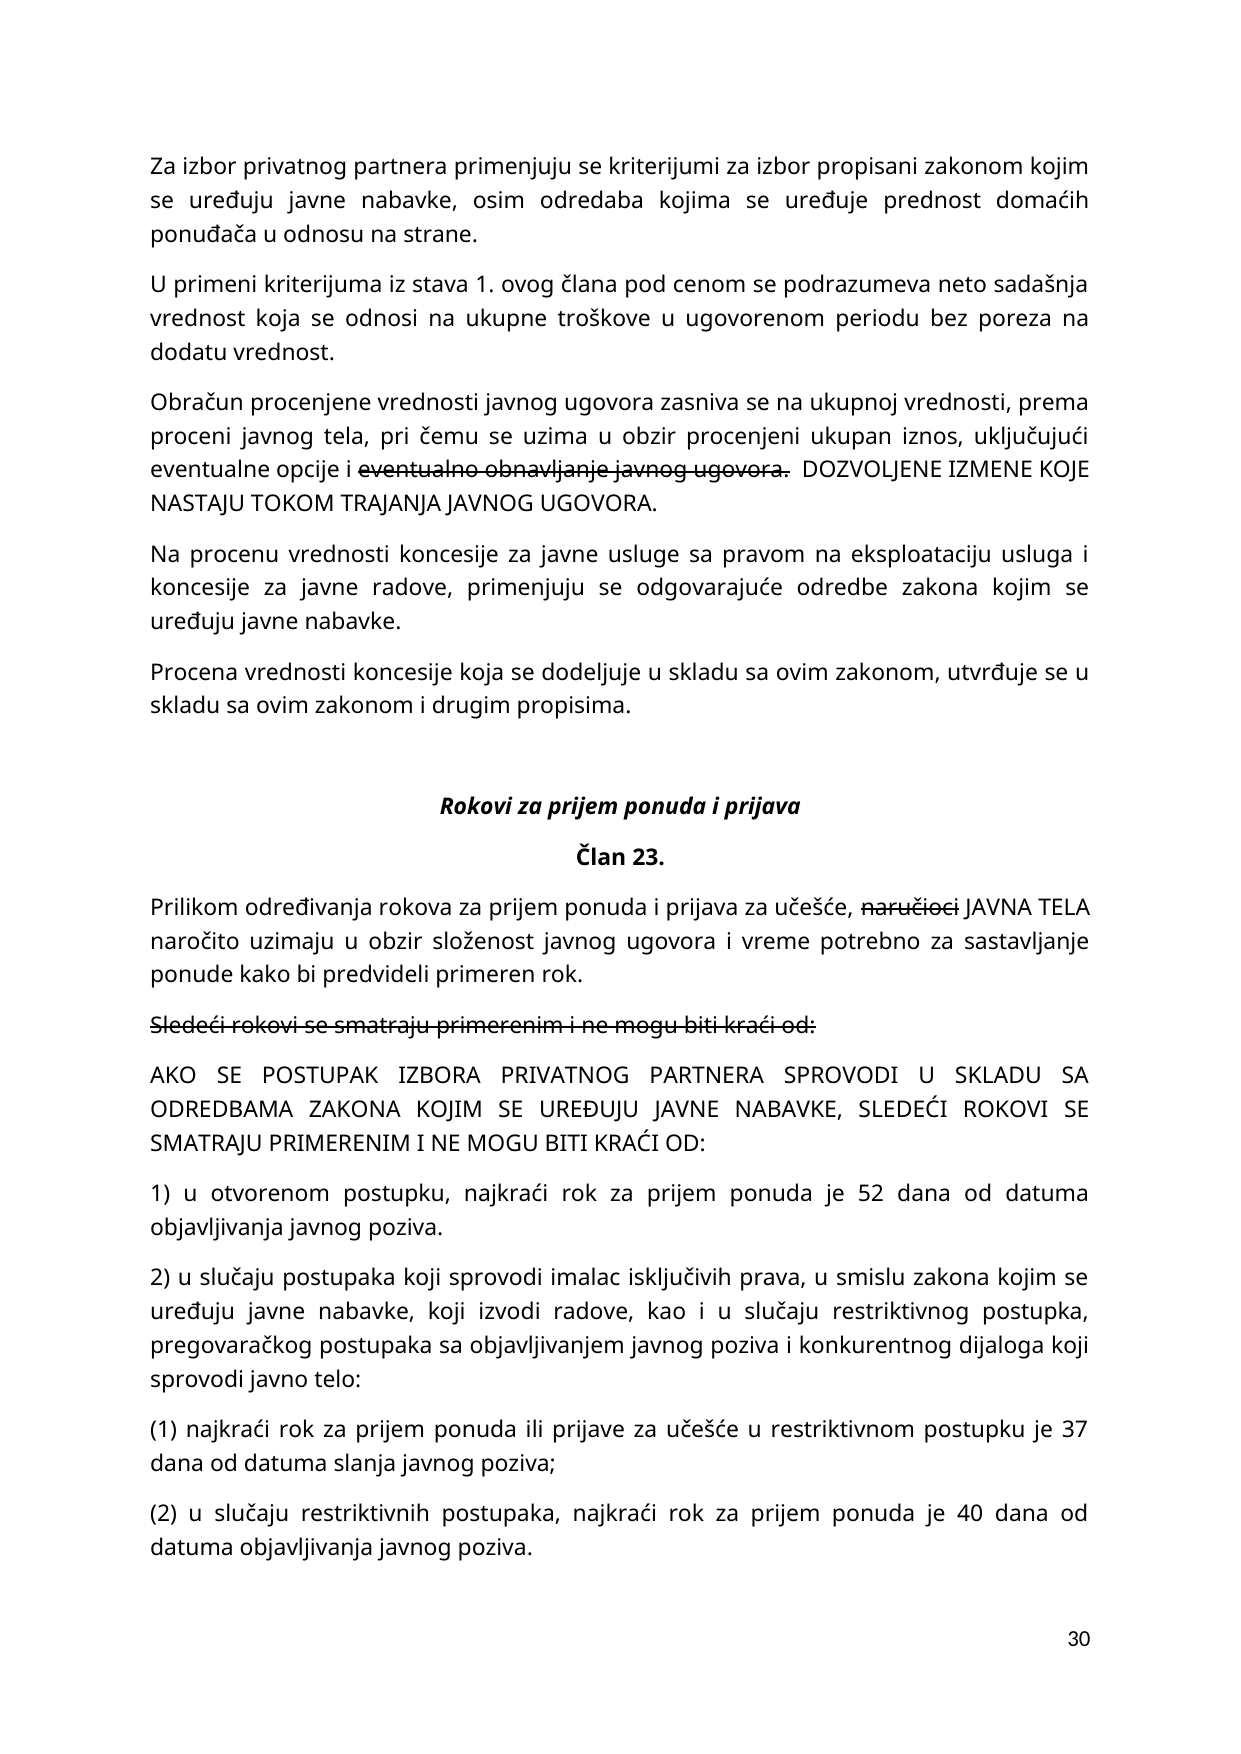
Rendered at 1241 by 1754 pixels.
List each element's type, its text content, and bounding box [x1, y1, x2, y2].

text 2) u slučaju postupaka koji sprovodi imalac isključivih prava, u smislu zakona kojim se uređuju javne nabavke, koji izvodi radove, kao i u slučaju restriktivnog postupka, pregovaračkog postupaka sa objavljivanjem javnog poziva i konkurentnog dijaloga koji sprovodi javno telo: [150, 1261, 1090, 1394]
text AKO SE POSTUPAK IZBORA PRIVATNOG PARTNERA SPROVODI U SKLADU SA ODREDBAMA ZAKONA KOJIM SE UREĐUJU JAVNE NABAVKE, SLEDEĆI ROKOVI SE SMATRAJU PRIMERENIM I NE MOGU BITI KRAĆI OD: [150, 1059, 1090, 1158]
text Rokovi za prijem ponuda i prijava [150, 790, 1090, 821]
text Član 23. [150, 840, 1090, 872]
text (2) u slučaju restriktivnih postupaka, najkraći rok za prijem ponuda je 40 dana od datuma objavljivanja javnog poziva. [150, 1497, 1090, 1562]
text Procena vrednosti koncesije koja se dodeljuje u skladu sa ovim zakonom, utvrđuje se u skladu sa ovim zakonom i drugim propisima. [150, 655, 1090, 720]
text (1) najkraći rok za prijem ponuda ili prijave za učešće u restriktivnom postupku je 37 dana od datuma slanja javnog poziva; [150, 1413, 1090, 1478]
text 1) u otvorenom postupku, najkraći rok za prijem ponuda je 52 dana od datuma objavljivanja javnog poziva. [150, 1177, 1090, 1242]
text Na procenu vrednosti koncesije za javne usluge sa pravom na eksploataciju usluga i koncesije za javne radove, primenjuju se odgovarajuće odredbe zakona kojim se uređuju javne nabavke. [150, 537, 1090, 636]
text Obračun procenjene vrednosti javnog ugovora zasniva se na ukupnoj vrednosti, prema proceni javnog tela, pri čemu se uzima u obzir procenjeni ukupan iznos, uključujući eventualne opcije i eventualno obnavljanje javnog ugovora. DOZVOLJENE IZMENE KOJE NASTAJU TOKOM TRAJANJA JAVNOG UGOVORA. [150, 386, 1090, 518]
text Za izbor privatnog partnera primenjuju se kriterijumi za izbor propisani zakonom kojim se uređuju javne nabavke, osim odredaba kojima se uređuje prednost domaćih ponuđača u odnosu na strane. [150, 150, 1090, 249]
text Sledeći rokovi se smatraju primerenim i ne mogu biti kraći od: [150, 1009, 1090, 1040]
text Prilikom određivanja rokova za prijem ponuda i prijava za učešće, naručioci JAVNA TELA naročito uzimaju u obzir složenost javnog ugovora i vreme potrebno za sastavljanje ponude kako bi predvideli primeren rok. [150, 891, 1090, 989]
text U primeni kriterijuma iz stava 1. ovog člana pod cenom se podrazumeva neto sadašnja vrednost koja se odnosi na ukupne troškove u ugovorenom periodu bez poreza na dodatu vrednost. [150, 268, 1090, 367]
